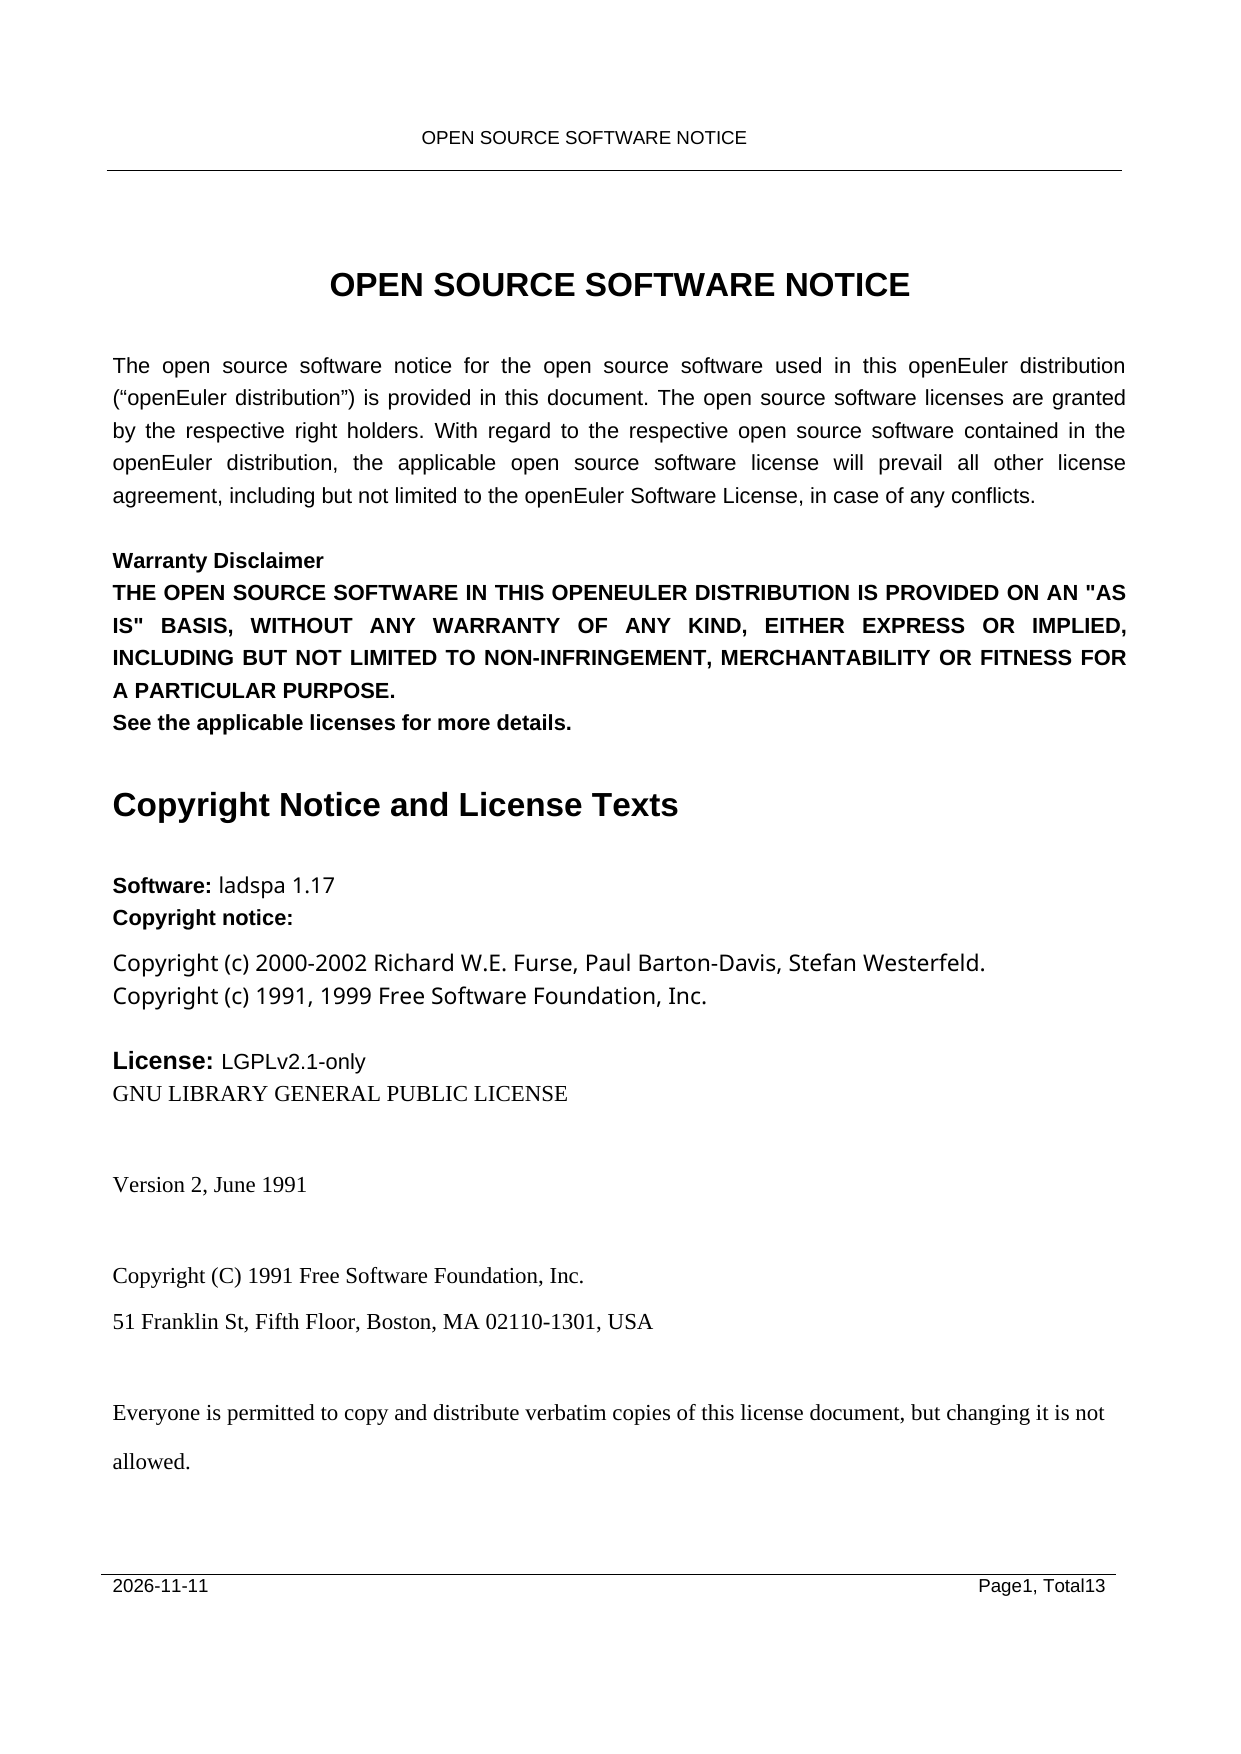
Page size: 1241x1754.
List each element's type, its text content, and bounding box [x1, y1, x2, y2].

text The open source software notice for the open source software used in this openEuler distribution (“openEuler distribution”) is provided in this document. The open source software licenses are granted by the respective right holders. With regard to the respective open source software contained in the openEuler distribution, the applicable open source software license will prevail all other license agreement, including but not limited to the openEuler Software License, in case of any conflicts. [112, 349, 1128, 511]
text Everyone is permitted to copy and distribute verbatim copies of this license document, but changing it is not allowed. [112, 1396, 1128, 1477]
title Software: ladspa 1.17 [112, 869, 1128, 901]
text License: LGPLv2.1-only [112, 1044, 1128, 1077]
text Copyright (C) 1991 Free Software Foundation, Inc. [112, 1259, 1128, 1292]
text THE OPEN SOURCE SOFTWARE IN THIS OPENEULER DISTRIBUTION IS PROVIDED ON AN "AS IS" BASIS, WITHOUT ANY WARRANTY OF ANY KIND, EITHER EXPRESS OR IMPLIED, INCLUDING BUT NOT LIMITED TO NON-INFRINGEMENT, MERCHANTABILITY OR FITNESS FOR A PARTICULAR PURPOSE. See the applicable licenses for more details. [112, 576, 1128, 739]
text Copyright (c) 2000-2002 Richard W.E. Furse, Paul Barton-Davis, Stefan Westerfeld. Copyright (c) 1991, 1999 Free Software Foundation, Inc. [112, 947, 1128, 1044]
text Copyright notice: [112, 901, 1128, 934]
text OPEN SOURCE SOFTWARE NOTICE [112, 251, 1128, 316]
text Warranty Disclaimer [112, 544, 1128, 576]
text GNU LIBRARY GENERAL PUBLIC LICENSE [112, 1077, 1128, 1109]
text Copyright Notice and License Texts [112, 771, 1128, 836]
text Version 2, June 1991 [112, 1168, 1128, 1200]
text 51 Franklin St, Fifth Floor, Boston, MA 02110-1301, USA [112, 1305, 1128, 1337]
